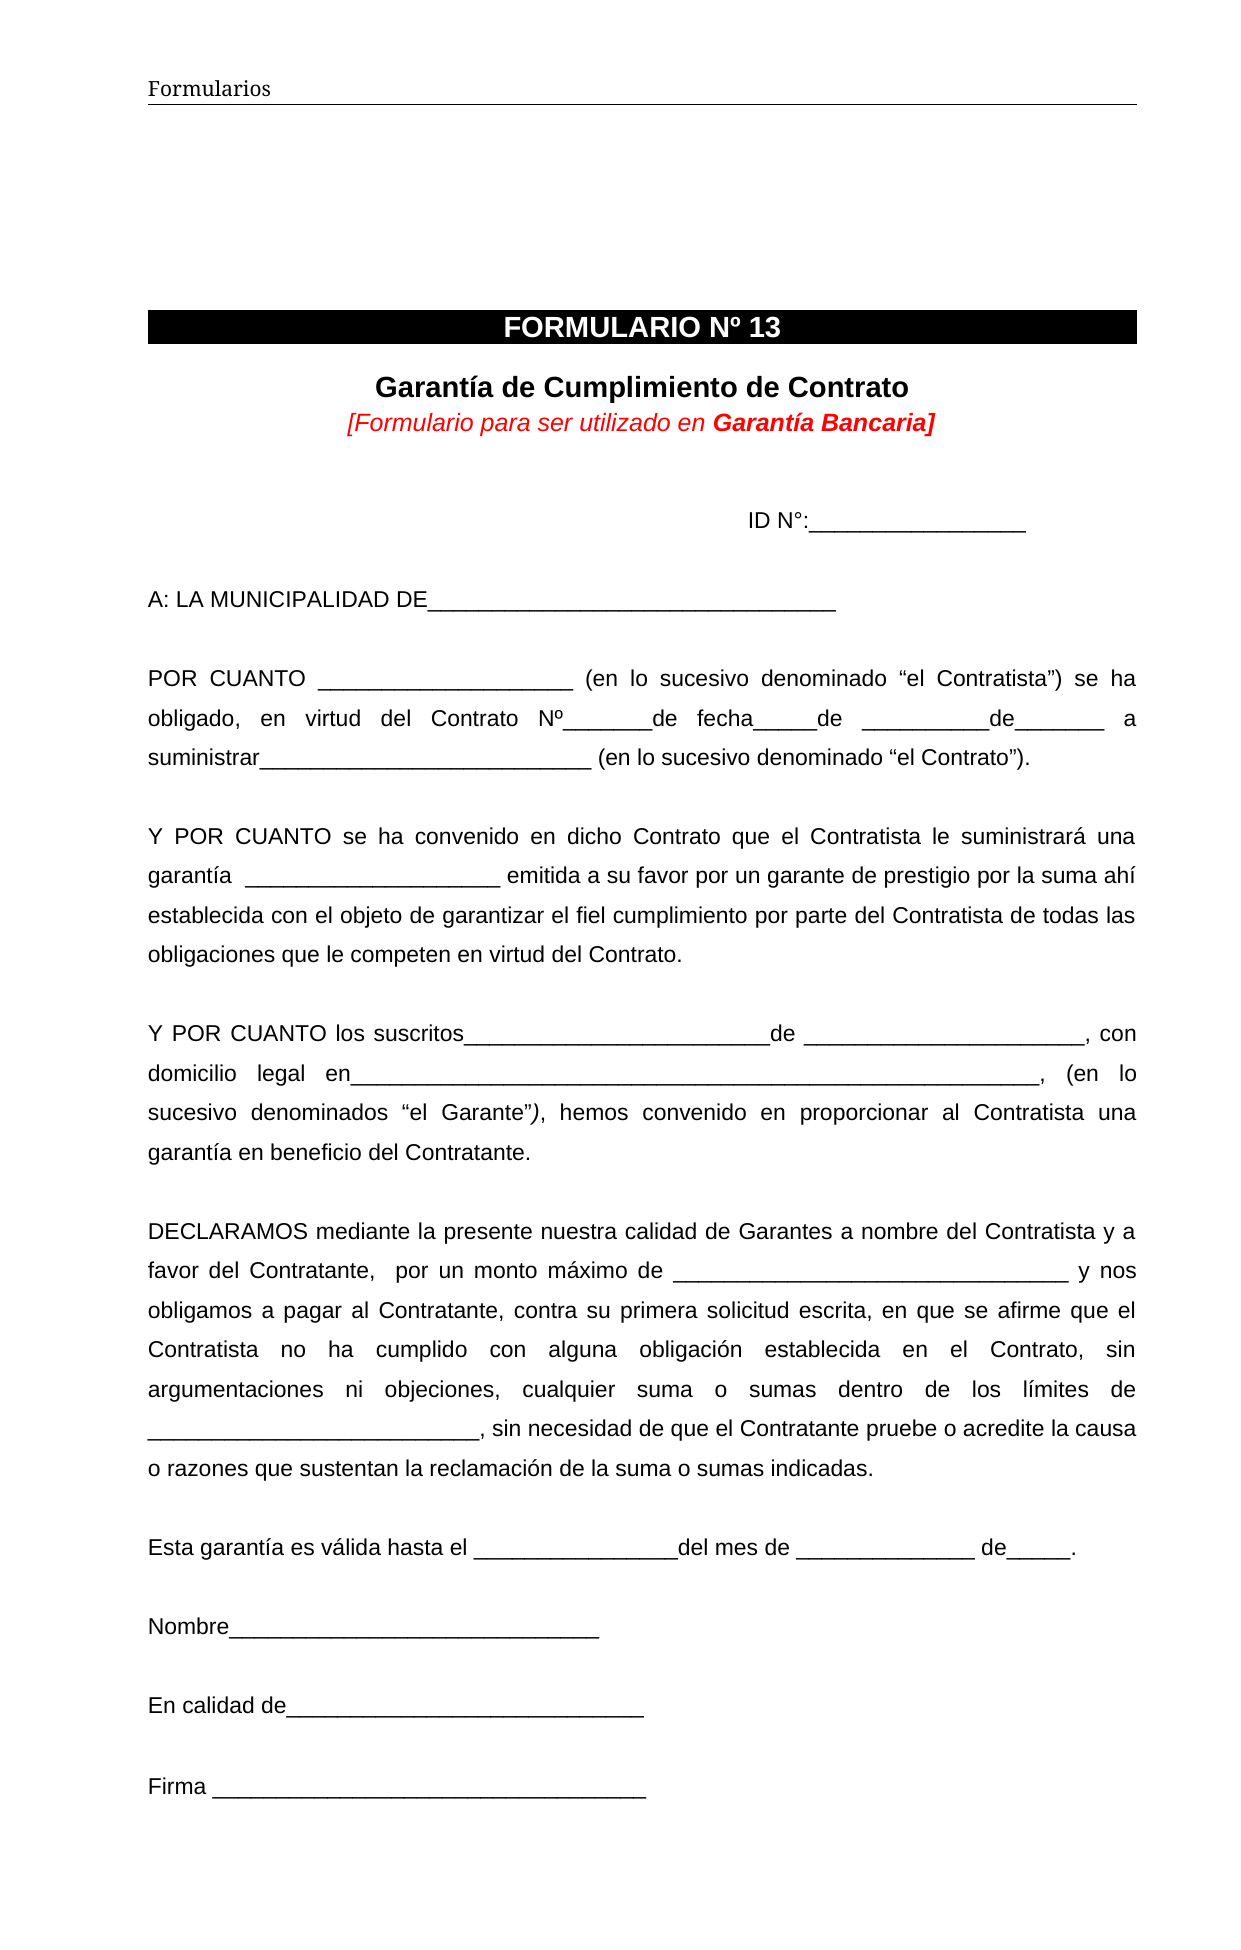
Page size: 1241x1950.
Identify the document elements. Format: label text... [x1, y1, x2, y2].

text A: LA MUNICIPALIDAD DE________________________________ [148, 586, 1137, 612]
text POR CUANTO ____________________ (en lo sucesivo denominado “el Contratista”) se ha obligado, en virtud del Contrato Nº_______de fecha_____de __________de_______ a suministrar__________________________ (en lo sucesivo denominado “el Contrato”). [148, 665, 1137, 770]
text Esta garantía es válida hasta el ________________del mes de ______________ de_____. [148, 1534, 1137, 1560]
text Firma __________________________________ [148, 1773, 1137, 1799]
text [Formulario para ser utilizado en Garantía Bancaria] [148, 408, 1137, 437]
text En calidad de____________________________ [148, 1692, 1137, 1718]
text DECLARAMOS mediante la presente nuestra calidad de Garantes a nombre del Contratista y a favor del Contratante, por un monto máximo de _______________________________ y nos obligamos a pagar al Contratante, contra su primera solicitud escrita, en que se afirme que el Contratista no ha cumplido con alguna obligación establecida en el Contrato, sin argumentaciones ni objeciones, cualquier suma o sumas dentro de los límites de __________________________, sin necesidad de que el Contratante pruebe o acredite la causa o razones que sustentan la reclamación de la suma o sumas indicadas. [148, 1218, 1137, 1481]
subtitle FORMULARIO Nº 13 [148, 310, 1137, 344]
subtitle Garantía de Cumplimiento de Contrato [148, 369, 1137, 403]
text ID N°:_________________ [673, 507, 1137, 533]
text Y POR CUANTO los suscritos________________________de ______________________, con domicilio legal en______________________________________________________, (en lo sucesivo denominados “el Garante”), hemos convenido en proporcionar al Contratista una garantía en beneficio del Contratante. [148, 1020, 1137, 1165]
text Y POR CUANTO se ha convenido en dicho Contrato que el Contratista le suministrará una garantía ____________________ emitida a su favor por un garante de prestigio por la suma ahí establecida con el objeto de garantizar el fiel cumplimiento por parte del Contratista de todas las obligaciones que le competen en virtud del Contrato. [148, 823, 1137, 968]
text Nombre_____________________________ [148, 1613, 1137, 1639]
